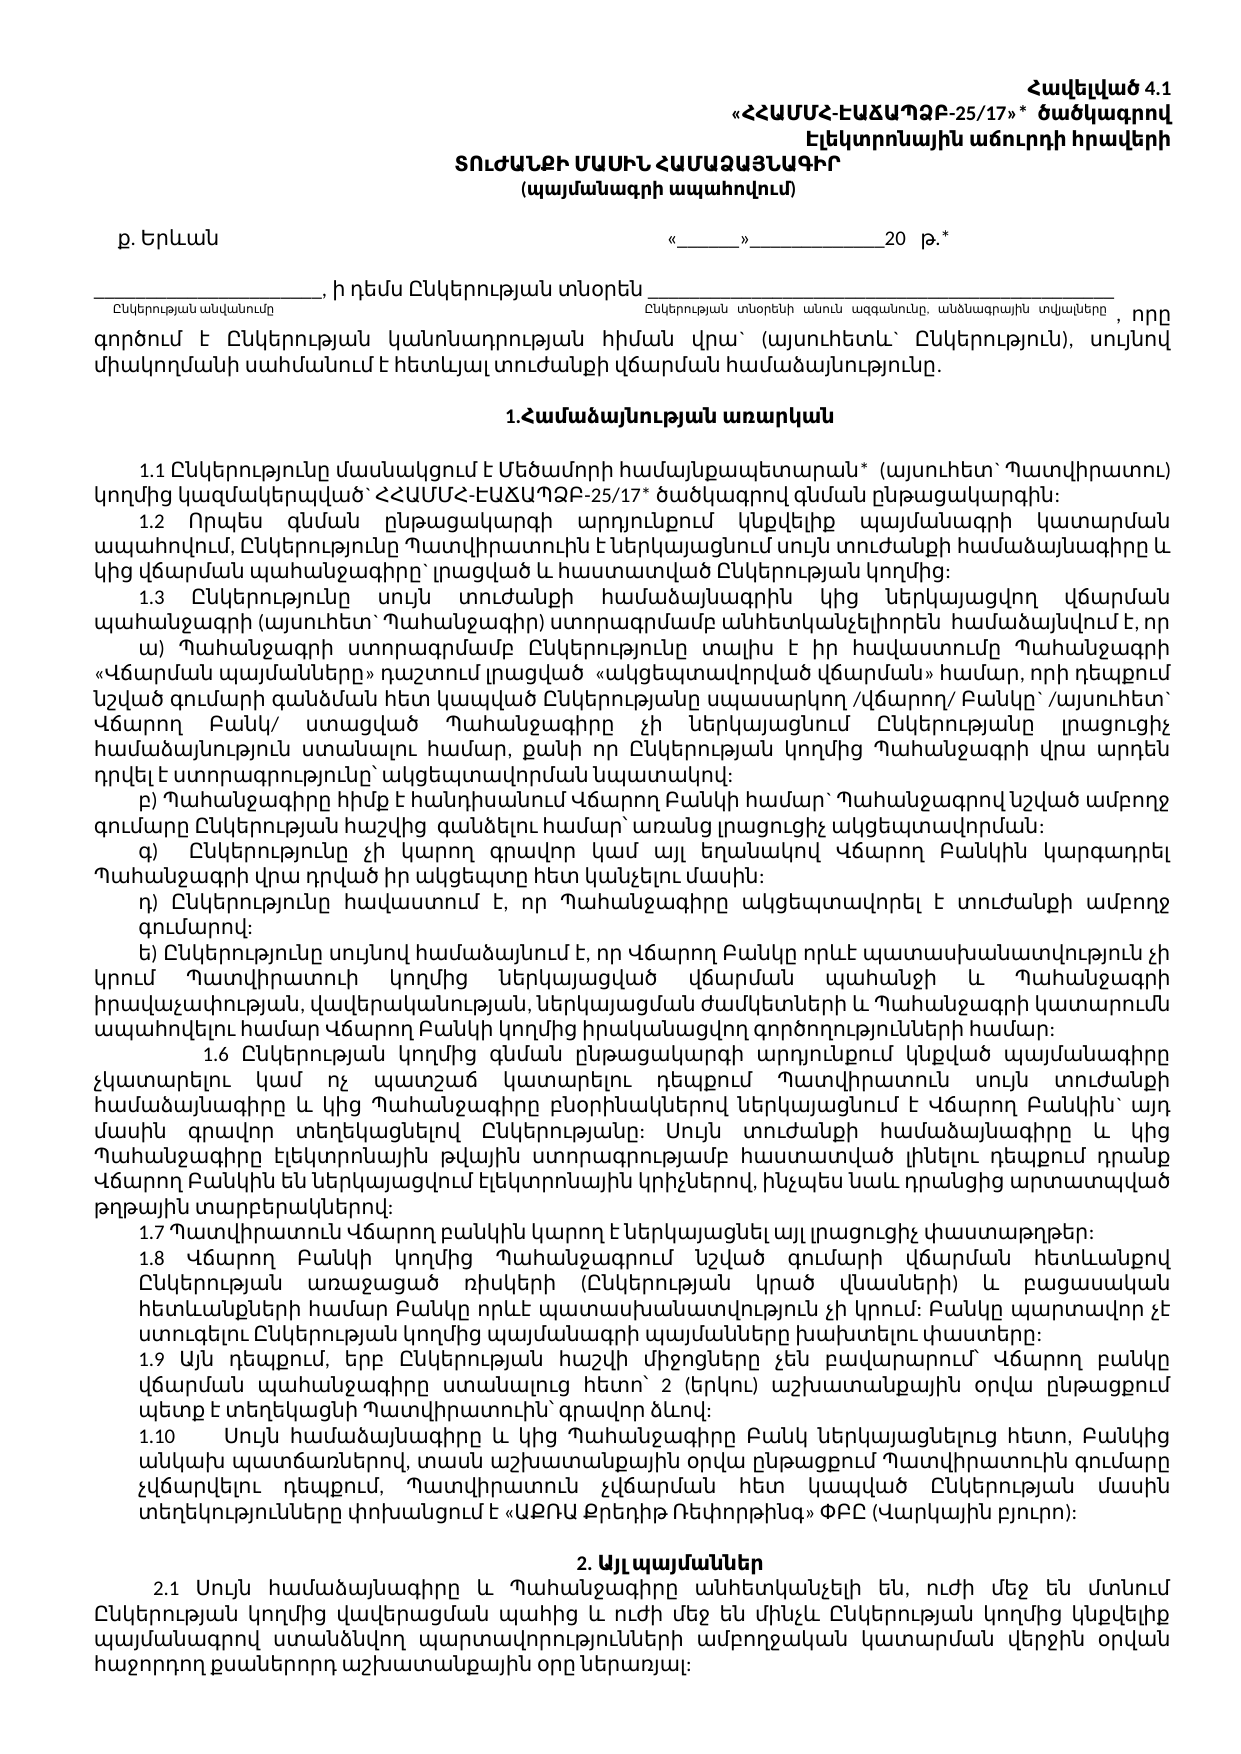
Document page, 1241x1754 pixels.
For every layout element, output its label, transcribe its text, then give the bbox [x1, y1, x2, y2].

text 1.7 Պատվիրատուն Վճարող բանկին կարող է ներկայացնել այլ լրացուցիչ փաստաթղթեր: [138, 1219, 1171, 1245]
text 1.10 Սույն համաձայնագիրը և կից Պահանջագիրը Բանկ ներկայացնելուց հետո, Բանկից անկախ պատճառներով, տասն աշխատանքային օրվա ընթացքում Պատվիրատուին գումարը չվճարվելու դեպքում, Պատվիրատուն չվճարման հետ կապված Ընկերության մասին տեղեկությունները փոխանցում է «ԱՔՌԱ Քրեդիթ Ռեփորթինգ» ՓԲԸ (Վարկային բյուրո): [138, 1423, 1171, 1524]
text դ) Ընկերությունը հավաստում է, որ Պահանջագիրը ակցեպտավորել է տուժանքի ամբողջ գումարով: [138, 889, 1171, 940]
text ք. Երևան «______»_____________20 թ.* [94, 225, 1171, 250]
text Հավելված 4.1 [94, 75, 1171, 100]
text 1.8 Վճարող Բանկի կողմից Պահանջագրում նշված գումարի վճարման հետևանքով Ընկերության առաջացած ռիսկերի (Ընկերության կրած վնասների) և բացասական հետևանքների համար Բանկը որևէ պատասխանատվություն չի կրում: Բանկը պարտավոր չէ ստուգելու Ընկերության կողմից պայմանագրի պայմանները խախտելու փաստերը: [138, 1245, 1171, 1347]
text բ) Պահանջագիրը հիմք է հանդիսանում Վճարող Բանկի համար` Պահանջագրով նշված ամբողջ գումարը Ընկերության հաշվից գանձելու համար՝ առանց լրացուցիչ ակցեպտավորման: [94, 787, 1171, 838]
text 2.1 Սույն համաձայնագիրը և Պահանջագիրը անհետկանչելի են, ուժի մեջ են մտնում Ընկերության կողմից վավերացման պահից և ուժի մեջ են մինչև Ընկերության կողմից կնքվելիք պայմանագրով ստանձնվող պարտավորությունների ամբողջական կատարման վերջին օրվան հաջորդող քսաներորդ աշխատանքային օրը ներառյալ: [94, 1575, 1171, 1677]
text 1.9 Այն դեպքում, երբ Ընկերության հաշվի միջոցները չեն բավարարում՝ Վճարող բանկը վճարման պահանջագիրը ստանալուց հետո՝ 2 (երկու) աշխատանքային օրվա ընթացքում պետք է տեղեկացնի Պատվիրատուին՝ գրավոր ձևով: [138, 1347, 1171, 1423]
text 1.6 Ընկերության կողմից գնման ընթացակարգի արդյունքում կնքված պայմանագիրը չկատարելու կամ ոչ պատշաճ կատարելու դեպքում Պատվիրատուն սույն տուժանքի համաձայնագիրը և կից Պահանջագիրը բնօրինակներով ներկայացնում է Վճարող Բանկին` այդ մասին գրավոր տեղեկացնելով Ընկերությանը: Սույն տուժանքի համաձայնագիրը և կից Պահանջագիրը էլեկտրոնային թվային ստորագրությամբ հաստատված լինելու դեպքում դրանք Վճարող Բանկին են ներկայացվում էլեկտրոնային կրիչներով, ինչպես նաև դրանցից արտատպված թղթային տարբերակներով: [94, 1042, 1171, 1219]
text Ընկերության անվանումը Ընկերության տնօրենի անուն ազգանունը, անձնագրային տվյալները , որը գործում է Ընկերության կանոնադրության հիման վրա` (այսուհետև` Ընկերություն), սույնով միակողմանի սահմանում է հետևյալ տուժանքի վճարման համաձայնությունը. [94, 301, 1171, 377]
text ա) Պահանջագրի ստորագրմամբ Ընկերությունը տալիս է իր հավաստումը Պահանջագրի «Վճարման պայմանները» դաշտում լրացված «ակցեպտավորված վճարման» համար, որի դեպքում նշված գումարի գանձման հետ կապված Ընկերությանը սպասարկող /վճարող/ Բանկը` /այսուհետ` Վճարող Բանկ/ ստացված Պահանջագիրը չի ներկայացնում Ընկերությանը լրացուցիչ համաձայնություն ստանալու համար, քանի որ Ընկերության կողմից Պահանջագրի վրա արդեն դրվել է ստորագրությունը՝ ակցեպտավորման նպատակով: [94, 635, 1171, 787]
text 1.Համաձայնության առարկան [169, 403, 1171, 428]
text ՏՈւԺԱՆՔԻ ՄԱՍԻՆ ՀԱՄԱՁԱՅՆԱԳԻՐ [94, 151, 1171, 177]
text ______________________, ի դեմս Ընկերության տնօրեն _____________________________________________ [94, 276, 1171, 301]
text 1.1 Ընկերությունը մասնակցում է Մեծամորի համայնքապետարան* (այսուհետ` Պատվիրատու) կողմից կազմակերպված` ՀՀԱՄՄՀ-ԷԱՃԱՊՁԲ-25/17* ծածկագրով գնման ընթացակարգին: [94, 457, 1171, 508]
text Էլեկտրոնային աճուրդի հրավերի [94, 126, 1171, 151]
text գ) Ընկերությունը չի կարող գրավոր կամ այլ եղանակով Վճարող Բանկին կարգադրել Պահանջագրի վրա դրված իր ակցեպտը հետ կանչելու մասին: [94, 838, 1171, 889]
text 1.2 Որպես գնման ընթացակարգի արդյունքում կնքվելիք պայմանագրի կատարման ապահովում, Ընկերությունը Պատվիրատուին է ներկայացնում սույն տուժանքի համաձայնագիրը և կից վճարման պահանջագիրը` լրացված և հաստատված Ընկերության կողմից: [94, 508, 1171, 584]
text (պայմանագրի ապահովում) [94, 177, 1171, 199]
text 1.3 Ընկերությունը սույն տուժանքի համաձայնագրին կից ներկայացվող վճարման պահանջագրի (այսուհետ` Պահանջագիր) ստորագրմամբ անհետկանչելիորեն համաձայնվում է, որ [94, 584, 1171, 635]
text «ՀՀԱՄՄՀ-ԷԱՃԱՊՁԲ-25/17»* ծածկագրով [94, 100, 1171, 126]
text ե) Ընկերությունը սույնով համաձայնում է, որ Վճարող Բանկը որևէ պատասխանատվություն չի կրում Պատվիրատուի կողմից ներկայացված վճարման պահանջի և Պահանջագրի իրավաչափության, վավերականության, ներկայացման ժամկետների և Պահանջագրի կատարումն ապահովելու համար Վճարող Բանկի կողմից իրականացվող գործողությունների համար: [94, 940, 1171, 1042]
text 2. Այլ պայմաններ [169, 1550, 1171, 1575]
